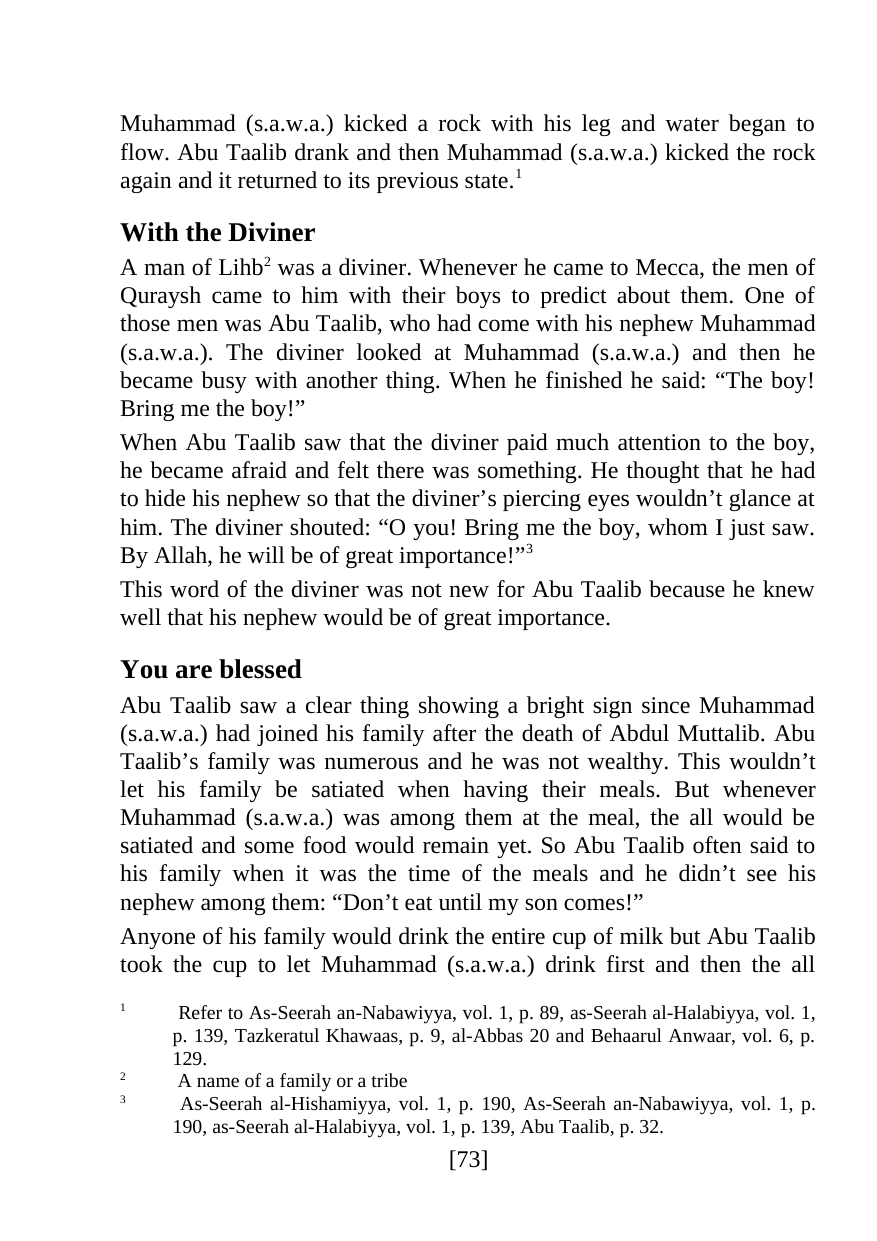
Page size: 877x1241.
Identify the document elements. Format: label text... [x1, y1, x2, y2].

text A man of Lihb was a diviner. Whenever he came to Mecca, the men of Quraysh came to him with their boys to predict about them. One of those men was Abu Taalib, who had come with his nephew Muhammad (s.a.w.a.). The diviner looked at Muhammad (s.a.w.a.) and then he became busy with another thing. When he finished he said: “The boy! Bring me the boy!” [120, 253, 817, 422]
subtitle You are blessed [120, 656, 817, 684]
text Abu Taalib saw a clear thing showing a bright sign since Muhammad (s.a.w.a.) had joined his family after the death of Abdul Muttalib. Abu Taalib’s family was numerous and he was not wealthy. This wouldn’t let his family be satiated when having their meals. But whenever Muhammad (s.a.w.a.) was among them at the meal, the all would be satiated and some food would remain yet. So Abu Taalib often said to his family when it was the time of the meals and he didn’t see his nephew among them: “Don’t eat until my son comes!” [120, 691, 817, 916]
text When Abu Taalib saw that the diviner paid much attention to the boy, he became afraid and felt there was something. He thought that he had to hide his nephew so that the diviner’s piercing eyes wouldn’t glance at him. The diviner shouted: “O you! Bring me the boy, whom I just saw. By Allah, he will be of great importance!” [120, 428, 817, 569]
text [120, 109, 817, 194]
text This word of the diviner was not new for Abu Taalib because he knew well that his nephew would be of great importance. [120, 575, 817, 631]
subtitle With the Diviner [120, 219, 817, 247]
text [120, 922, 817, 978]
